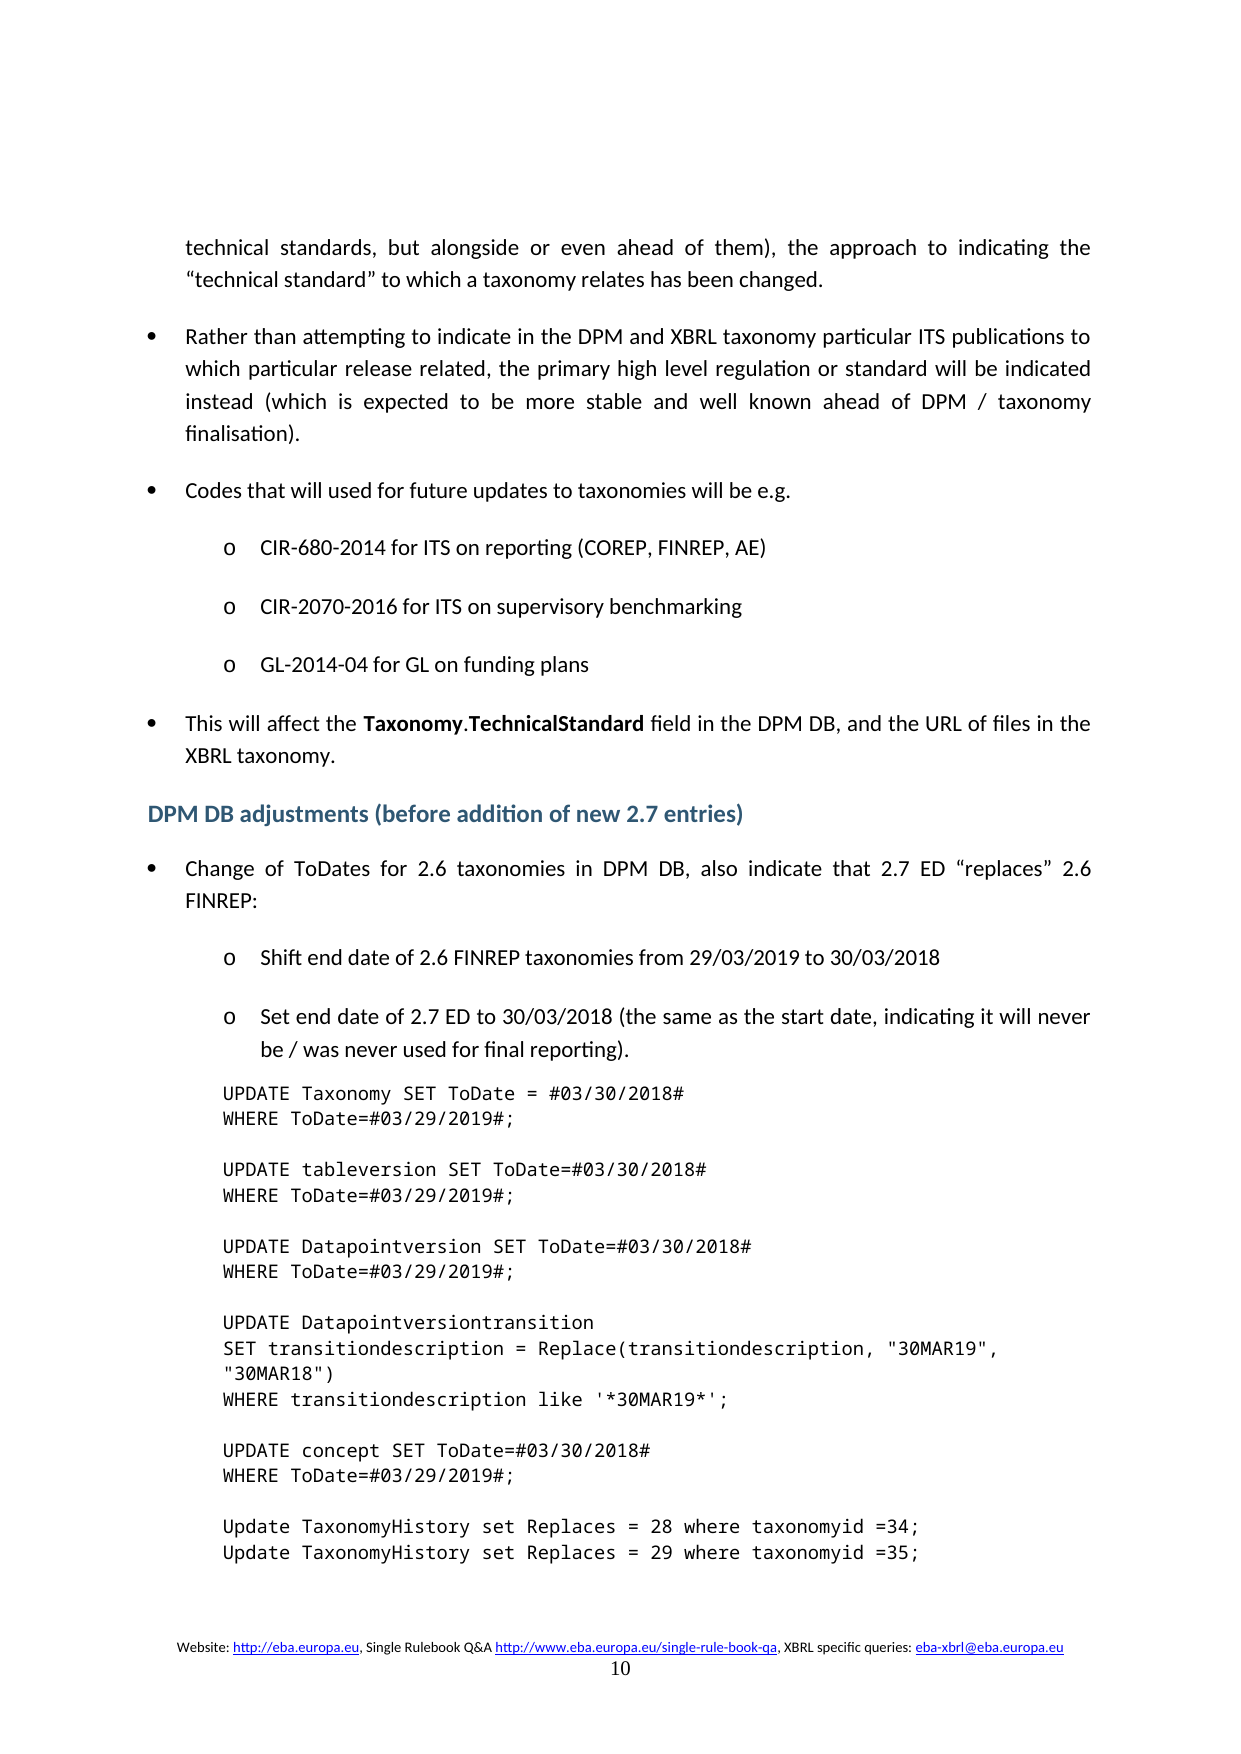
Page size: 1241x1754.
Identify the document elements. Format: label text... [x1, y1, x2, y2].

text UPDATE concept SET ToDate=#03/30/2018# [223, 1437, 1093, 1463]
text UPDATE tableversion SET ToDate=#03/30/2018# [223, 1156, 1093, 1182]
text WHERE ToDate=#03/29/2019#; [223, 1463, 1093, 1488]
text WHERE ToDate=#03/29/2019#; [223, 1105, 1093, 1131]
text UPDATE Taxonomy SET ToDate = #03/30/2018# [223, 1080, 1093, 1105]
text WHERE transitiondescription like '*30MAR19*'; [223, 1386, 1093, 1412]
list CIR-2070-2016 for ITS on supervisory benchmarking [223, 592, 1093, 621]
text WHERE ToDate=#03/29/2019#; [223, 1182, 1093, 1207]
text UPDATE Datapointversion SET ToDate=#03/30/2018# [223, 1233, 1093, 1258]
list Change of ToDates for 2.6 taxonomies in DPM DB, also indicate that 2.7 ED “replaces” 2.6 FINREP: [148, 854, 1093, 914]
text SET transitiondescription = Replace(transitiondescription, "30MAR19", "30MAR18") [223, 1335, 1093, 1386]
list Codes that will used for future updates to taxonomies will be e.g. [148, 476, 1093, 504]
list Rather than attempting to indicate in the DPM and XBRL taxonomy particular ITS publications to which particular release related, the primary high level regulation or standard will be indicated instead (which is expected to be more stable and well known ahead of DPM / taxonomy finalisation). [148, 322, 1093, 447]
list This will affect the Taxonomy.TechnicalStandard field in the DPM DB, and the URL of files in the XBRL taxonomy. [148, 709, 1093, 769]
list CIR-680-2014 for ITS on reporting (COREP, FINREP, AE) [223, 533, 1093, 562]
list Due to changes in the relative timings of the finalisation and publication of changes to EBA technical standards guidelines and the XBRL taxonomy that implements them (with the XBRL taxonomies no longer being finalised significantly after the publication of final drafts of the technical standards, but alongside or even ahead of them), the approach to indicating the “technical standard” to which a taxonomy relates has been changed. [148, 233, 1093, 293]
text Update TaxonomyHistory set Replaces = 29 where taxonomyid =35; [223, 1539, 1093, 1565]
list Shift end date of 2.6 FINREP taxonomies from 29/03/2019 to 30/03/2018 [223, 943, 1093, 972]
list Set end date of 2.7 ED to 30/03/2018 (the same as the start date, indicating it will never be / was never used for final reporting). [223, 1002, 1093, 1063]
list GL-2014-04 for GL on funding plans [223, 650, 1093, 679]
text WHERE ToDate=#03/29/2019#; [223, 1258, 1093, 1284]
text Update TaxonomyHistory set Replaces = 28 where taxonomyid =34; [223, 1514, 1093, 1539]
title DPM DB adjustments (before addition of new 2.7 entries) [148, 798, 1093, 829]
text UPDATE Datapointversiontransition [223, 1309, 1093, 1335]
